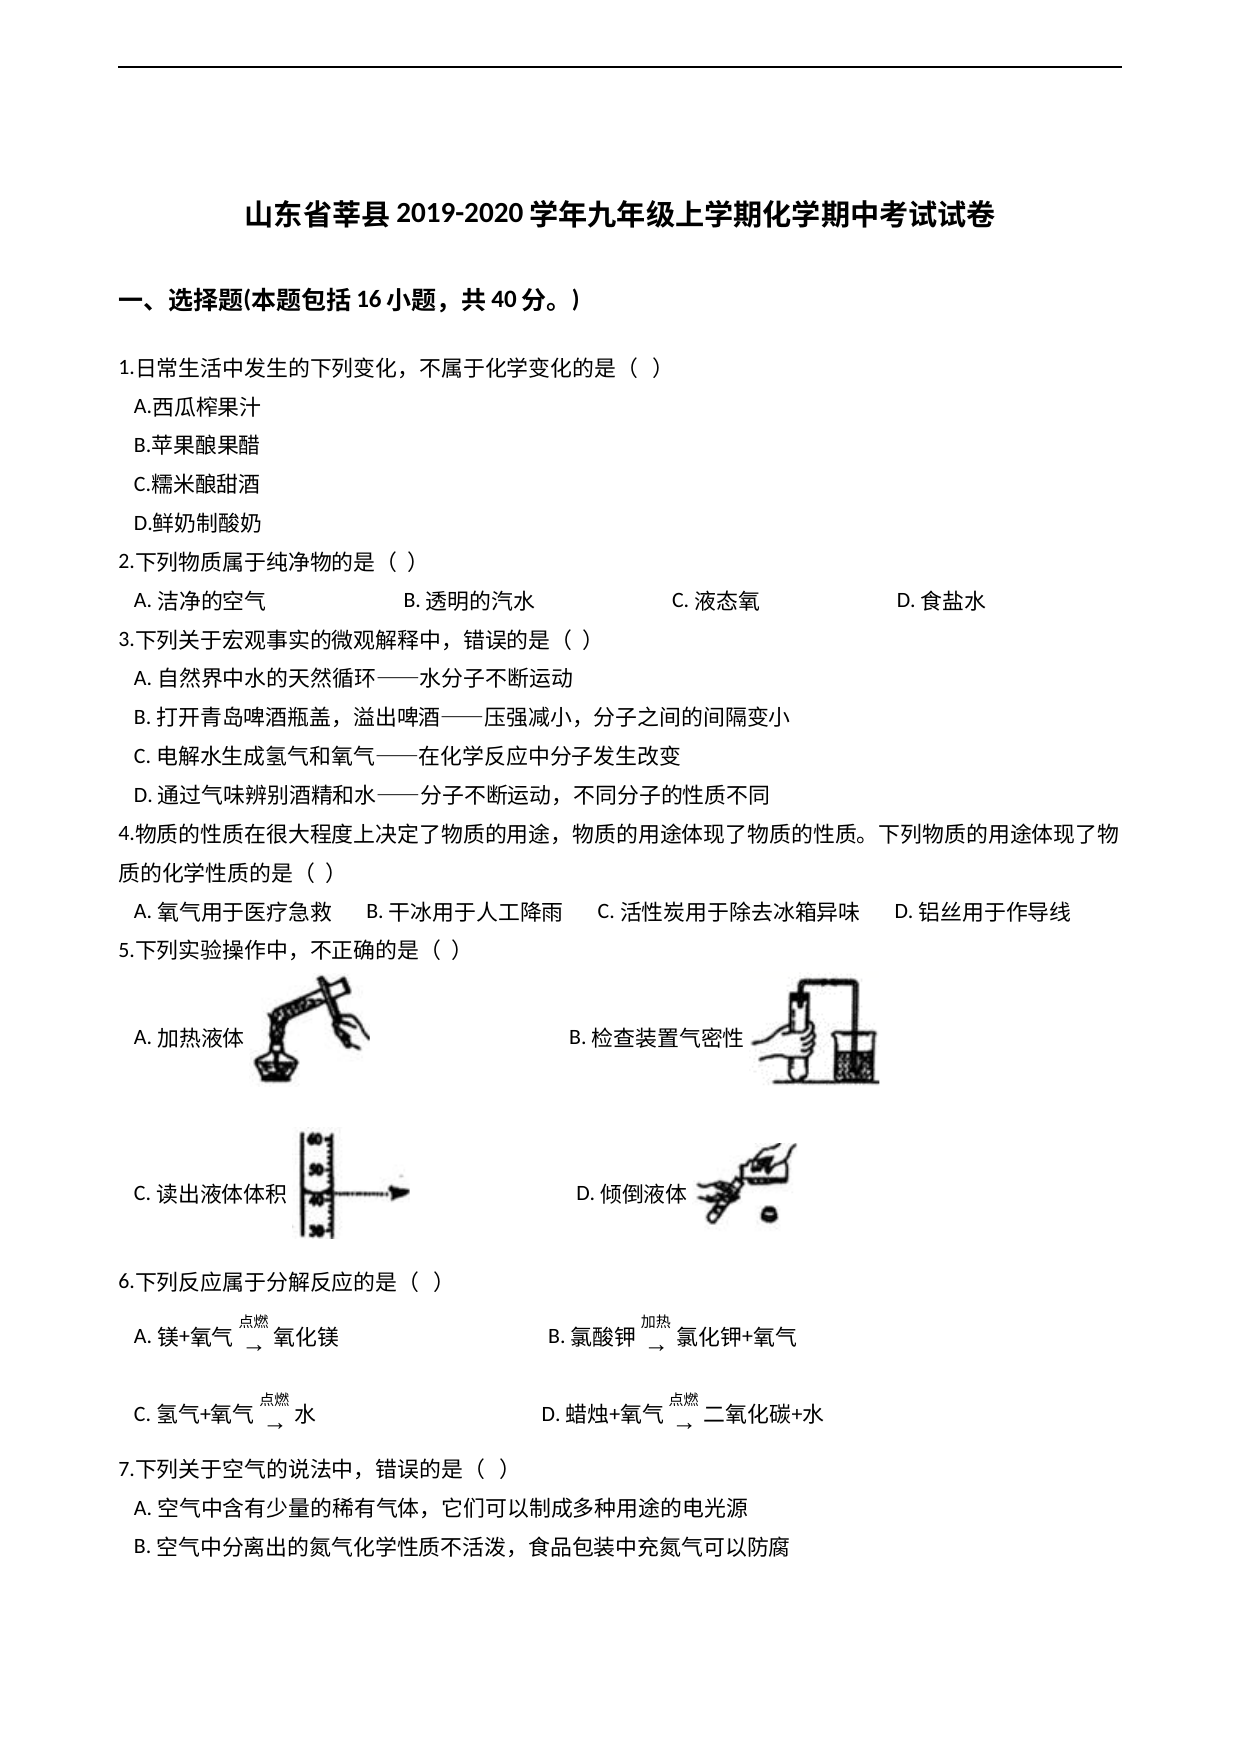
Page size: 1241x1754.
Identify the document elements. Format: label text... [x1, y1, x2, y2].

picture [891, 603, 897, 610]
picture [249, 973, 370, 1087]
picture [361, 913, 367, 921]
picture [889, 913, 895, 921]
text 3.下列关于宏观事实的微观解释中，错误的是（ ） [118, 622, 1122, 655]
text 5.下列实验操作中，不正确的是（ ） [118, 933, 1122, 966]
text 一、选择题(本题包括16小题，共40分。) [118, 266, 1122, 331]
text A. 洁净的空气 B. 透明的汽水 C. 液态氧 D. 食盐水 [134, 583, 1122, 616]
text 6.下列反应属于分解反应的是（ ） [118, 1264, 1122, 1297]
text 1.日常生活中发生的下列变化，不属于化学变化的是（ ） [118, 350, 1122, 383]
text 2.下列物质属于纯净物的是（ ） [118, 545, 1122, 577]
text A.西瓜榨果汁 B.苹果酿果醋 C.糯米酿甜酒 D.鲜奶制酸奶 [134, 389, 1122, 538]
text A. 镁+氧气 氧化镁 B. 氯酸钾 氯化钾+氧气 C. 氢气+氧气 水 D. 蜡烛+氧气 二氧化碳+水 [134, 1303, 1122, 1446]
picture [292, 1127, 410, 1239]
text A. 加热液体 B. 检查装置气密性 C. 读出液体体积 D. 倾倒液体 [134, 972, 1122, 1258]
picture [398, 603, 404, 610]
text 7.下列关于空气的说法中，错误的是（ ） [118, 1452, 1122, 1484]
picture [592, 913, 598, 921]
text A. 氧气用于医疗急救 B. 干冰用于人工降雨 C. 活性炭用于除去冰箱异味 D. 铝丝用于作导线 [134, 894, 1122, 927]
text A. 自然界中水的天然循环——水分子不断运动 B. 打开青岛啤酒瓶盖，溢出啤酒——压强减小，分子之间的间隔变小 C. 电解水生成氢气和氧气——在化学反应中分子发生改变 D. 通过气味辨别酒精和水——分子不断运动，不同分子的性质不同 [134, 661, 1122, 810]
picture [749, 971, 880, 1087]
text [134, 1491, 1122, 1562]
text 山东省莘县2019-2020学年九年级上学期化学期中考试试卷 [118, 180, 1122, 245]
text 4.物质的性质在很大程度上决定了物质的用途，物质的用途体现了物质的性质。下列物质的用途体现了物质的化学性质的是（ ） [118, 817, 1122, 888]
picture [692, 1143, 798, 1239]
